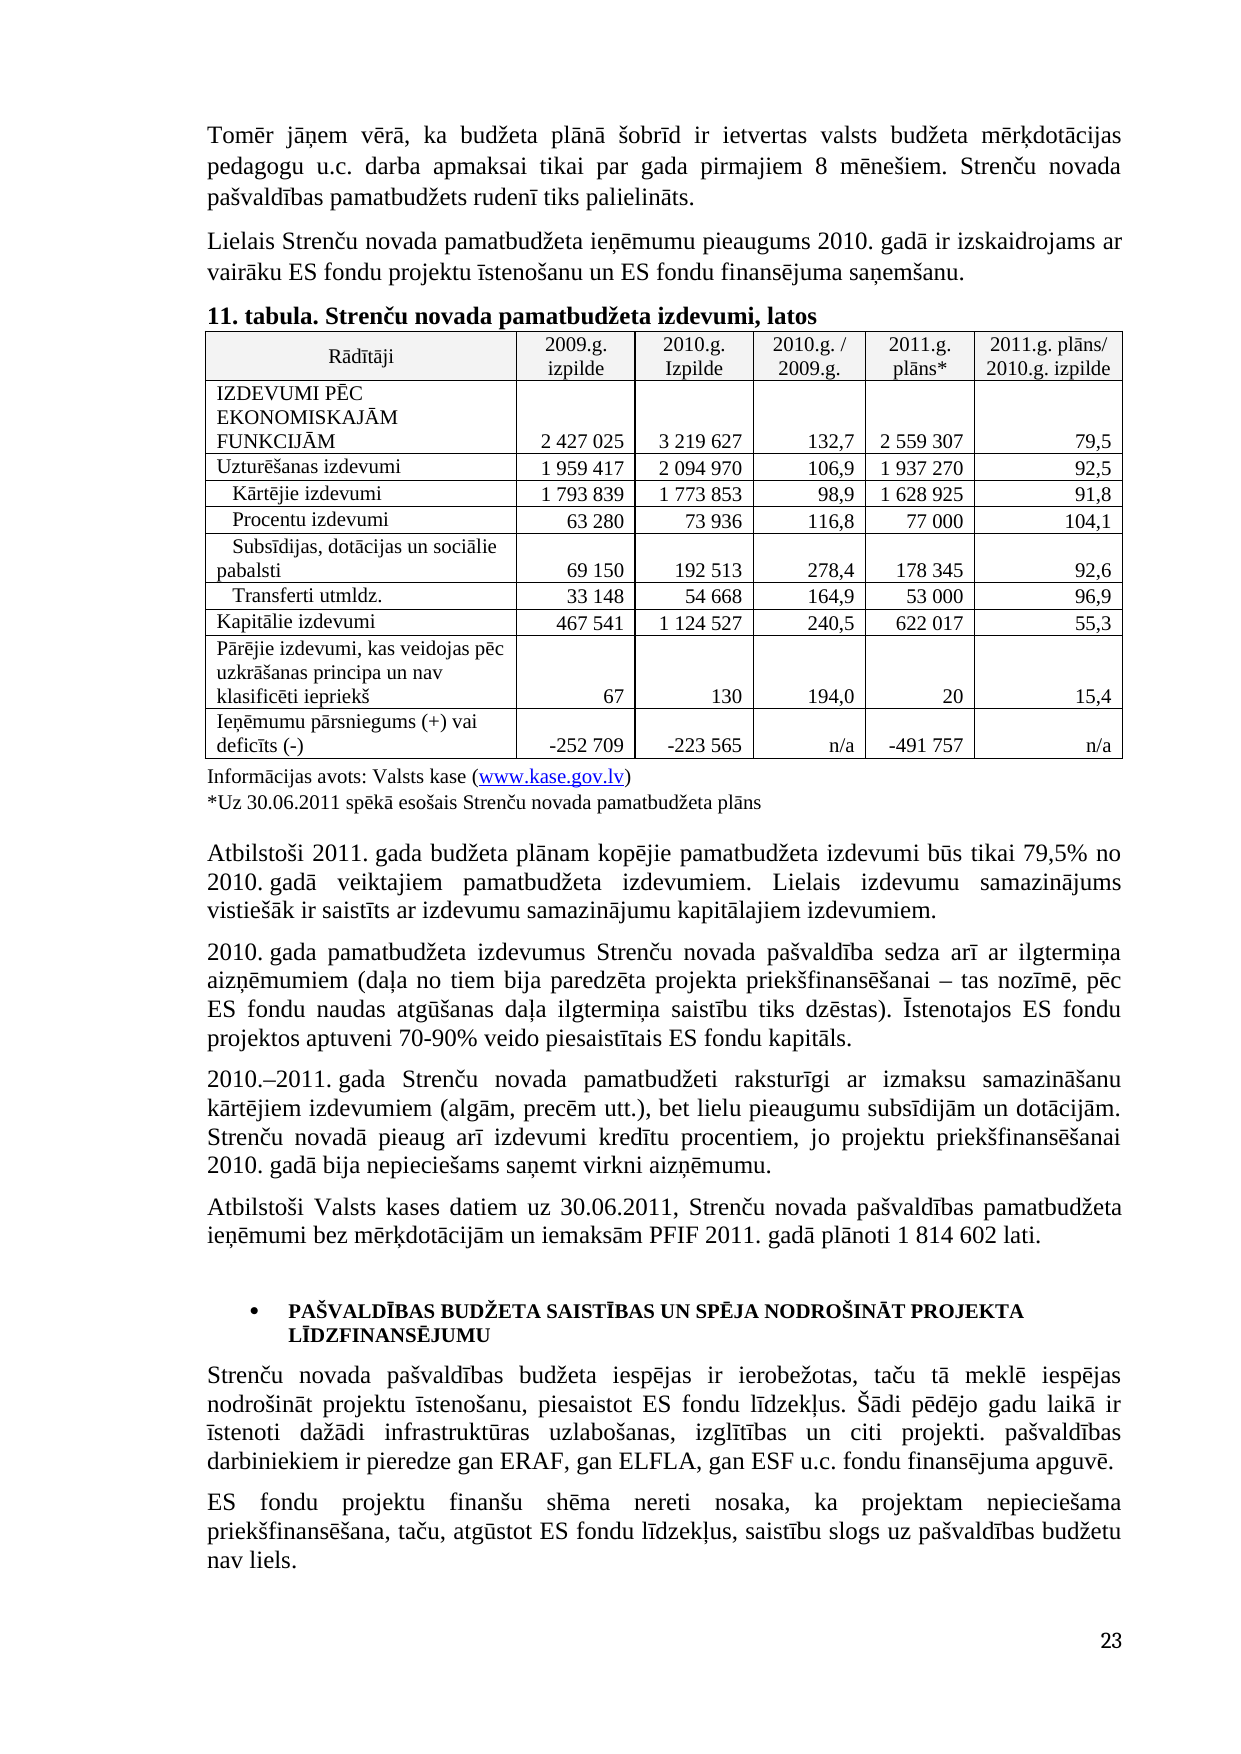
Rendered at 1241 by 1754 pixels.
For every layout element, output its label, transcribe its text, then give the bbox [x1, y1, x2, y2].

table_cell 1 937 270 [866, 454, 974, 479]
table_cell 278,4 [754, 534, 865, 582]
table_header 2010.g. / 2009.g. [754, 332, 865, 380]
table_cell Procentu izdevumi [206, 507, 516, 533]
text Strenču novada pašvaldības budžeta iespējas ir ierobežotas, taču tā meklē iespējas nodrošināt projektu īstenošanu, piesaistot ES fondu līdzekļus. Šādi pēdējo gadu laikā ir īstenoti dažādi infrastruktūras uzlabošanas, izglītības un citi projekti. pašvaldības darbiniekiem ir pieredze gan ERAF, gan ELFLA, gan ESF u.c. fondu finansējuma apguvē. [207, 1360, 1122, 1475]
table_cell Uzturēšanas izdevumi [206, 454, 516, 479]
table_cell n/a [975, 709, 1122, 757]
table_cell 63 280 [517, 507, 634, 533]
text Tomēr jāņem vērā, ka budžeta plānā šobrīd ir ietvertas valsts budžeta mērķdotācijas pedagogu u.c. darba apmaksai tikai par gada pirmajiem 8 mēnešiem. Strenču novada pašvaldības pamatbudžets rudenī tiks palielināts. [207, 118, 1122, 212]
table_cell 98,9 [754, 481, 865, 506]
table_cell 55,3 [975, 610, 1122, 635]
table_cell 192 513 [636, 534, 753, 582]
table_cell Transferti utmldz. [206, 583, 516, 608]
table_cell Kārtējie izdevumi [206, 481, 516, 506]
table_cell 92,6 [975, 534, 1122, 582]
table_cell 116,8 [754, 507, 865, 533]
table_cell IZDEVUMI PĒC EKONOMISKAJĀM FUNKCIJĀM [206, 381, 516, 453]
table_header 2010.g. Izpilde [636, 332, 753, 380]
table_cell 132,7 [754, 381, 865, 453]
table_cell -491 757 [866, 709, 974, 757]
table_cell Ieņēmumu pārsniegums (+) vai deficīts (-) [206, 709, 516, 757]
text 2010.–2011. gada Strenču novada pamatbudžeti raksturīgi ar izmaksu samazināšanu kārtējiem izdevumiem (algām, precēm utt.), bet lielu pieaugumu subsīdijām un dotācijām. Strenču novadā pieaug arī izdevumi kredītu procentiem, jo projektu priekšfinansēšanai 2010. gadā bija nepieciešams saņemt virkni aizņēmumu. [207, 1064, 1122, 1179]
table_cell 73 936 [636, 507, 753, 533]
table_cell Subsīdijas, dotācijas un sociālie pabalsti [206, 534, 516, 582]
text 2010. gada pamatbudžeta izdevumus Strenču novada pašvaldība sedza arī ar ilgtermiņa aizņēmumiem (daļa no tiem bija paredzēta projekta priekšfinansēšanai – tas nozīmē, pēc ES fondu naudas atgūšanas daļa ilgtermiņa saistību tiks dzēstas). Īstenotajos ES fondu projektos aptuveni 70-90% veido piesaistītais ES fondu kapitāls. [207, 937, 1122, 1052]
table_cell 622 017 [866, 610, 974, 635]
table_cell 1 959 417 [517, 454, 634, 479]
table_cell 2 094 970 [636, 454, 753, 479]
table_cell Kapitālie izdevumi [206, 610, 516, 635]
text *Uz 30.06.2011 spēkā esošais Strenču novada pamatbudžeta plāns [207, 790, 1122, 814]
table_cell 164,9 [754, 583, 865, 608]
table_cell 77 000 [866, 507, 974, 533]
table_cell 130 [636, 636, 753, 708]
table_cell 96,9 [975, 583, 1122, 608]
table_cell 15,4 [975, 636, 1122, 708]
table_cell 2 427 025 [517, 381, 634, 453]
table_cell 1 124 527 [636, 610, 753, 635]
table_header 2011.g. plāns/ 2010.g. izpilde [975, 332, 1122, 380]
table_cell 69 150 [517, 534, 634, 582]
text ES fondu projektu finanšu shēma nereti nosaka, ka projektam nepieciešama priekšfinansēšana, taču, atgūstot ES fondu līdzekļus, saistību slogs uz pašvaldības budžetu nav liels. [207, 1487, 1122, 1574]
table_cell 92,5 [975, 454, 1122, 479]
table_cell 67 [517, 636, 634, 708]
table_header 2011.g. plāns* [866, 332, 974, 380]
table_cell 33 148 [517, 583, 634, 608]
table_cell -223 565 [636, 709, 753, 757]
text Lielais Strenču novada pamatbudžeta ieņēmumu pieaugums 2010. gadā ir izskaidrojams ar vairāku ES fondu projektu īstenošanu un ES fondu finansējuma saņemšanu. [207, 224, 1122, 287]
table_cell 53 000 [866, 583, 974, 608]
table_cell 194,0 [754, 636, 865, 708]
table_cell 1 628 925 [866, 481, 974, 506]
list PAŠVALDĪBAS BUDŽETA SAISTĪBAS UN SPĒJA NODROŠINĀT PROJEKTA LĪDZFINANSĒJUMU [251, 1299, 1122, 1347]
table_cell 3 219 627 [636, 381, 753, 453]
table_cell n/a [754, 709, 865, 757]
table_cell 91,8 [975, 481, 1122, 506]
text 11. tabula. Strenču novada pamatbudžeta izdevumi, latos [207, 299, 1122, 331]
table_cell 467 541 [517, 610, 634, 635]
table_cell Pārējie izdevumi, kas veidojas pēc uzkrāšanas principa un nav klasificēti iepriekš [206, 636, 516, 708]
table_header 2009.g. izpilde [517, 332, 634, 380]
table_cell 1 773 853 [636, 481, 753, 506]
table_cell 20 [866, 636, 974, 708]
table_cell 1 793 839 [517, 481, 634, 506]
table_cell 79,5 [975, 381, 1122, 453]
table_cell 240,5 [754, 610, 865, 635]
text Atbilstoši 2011. gada budžeta plānam kopējie pamatbudžeta izdevumi būs tikai 79,5% no 2010. gadā veiktajiem pamatbudžeta izdevumiem. Lielais izdevumu samazinājums vistiešāk ir saistīts ar izdevumu samazinājumu kapitālajiem izdevumiem. [207, 838, 1122, 924]
text Atbilstoši Valsts kases datiem uz 30.06.2011, Strenču novada pašvaldības pamatbudžeta ieņēmumi bez mērķdotācijām un iemaksām PFIF 2011. gadā plānoti 1 814 602 lati. [207, 1192, 1122, 1249]
table_cell 106,9 [754, 454, 865, 479]
table_cell -252 709 [517, 709, 634, 757]
table_cell 2 559 307 [866, 381, 974, 453]
table_header Rādītāji [206, 332, 516, 380]
text Informācijas avots: Valsts kase (www.kase.gov.lv) [207, 759, 1122, 790]
table_cell 104,1 [975, 507, 1122, 533]
table_cell 178 345 [866, 534, 974, 582]
table_cell 54 668 [636, 583, 753, 608]
